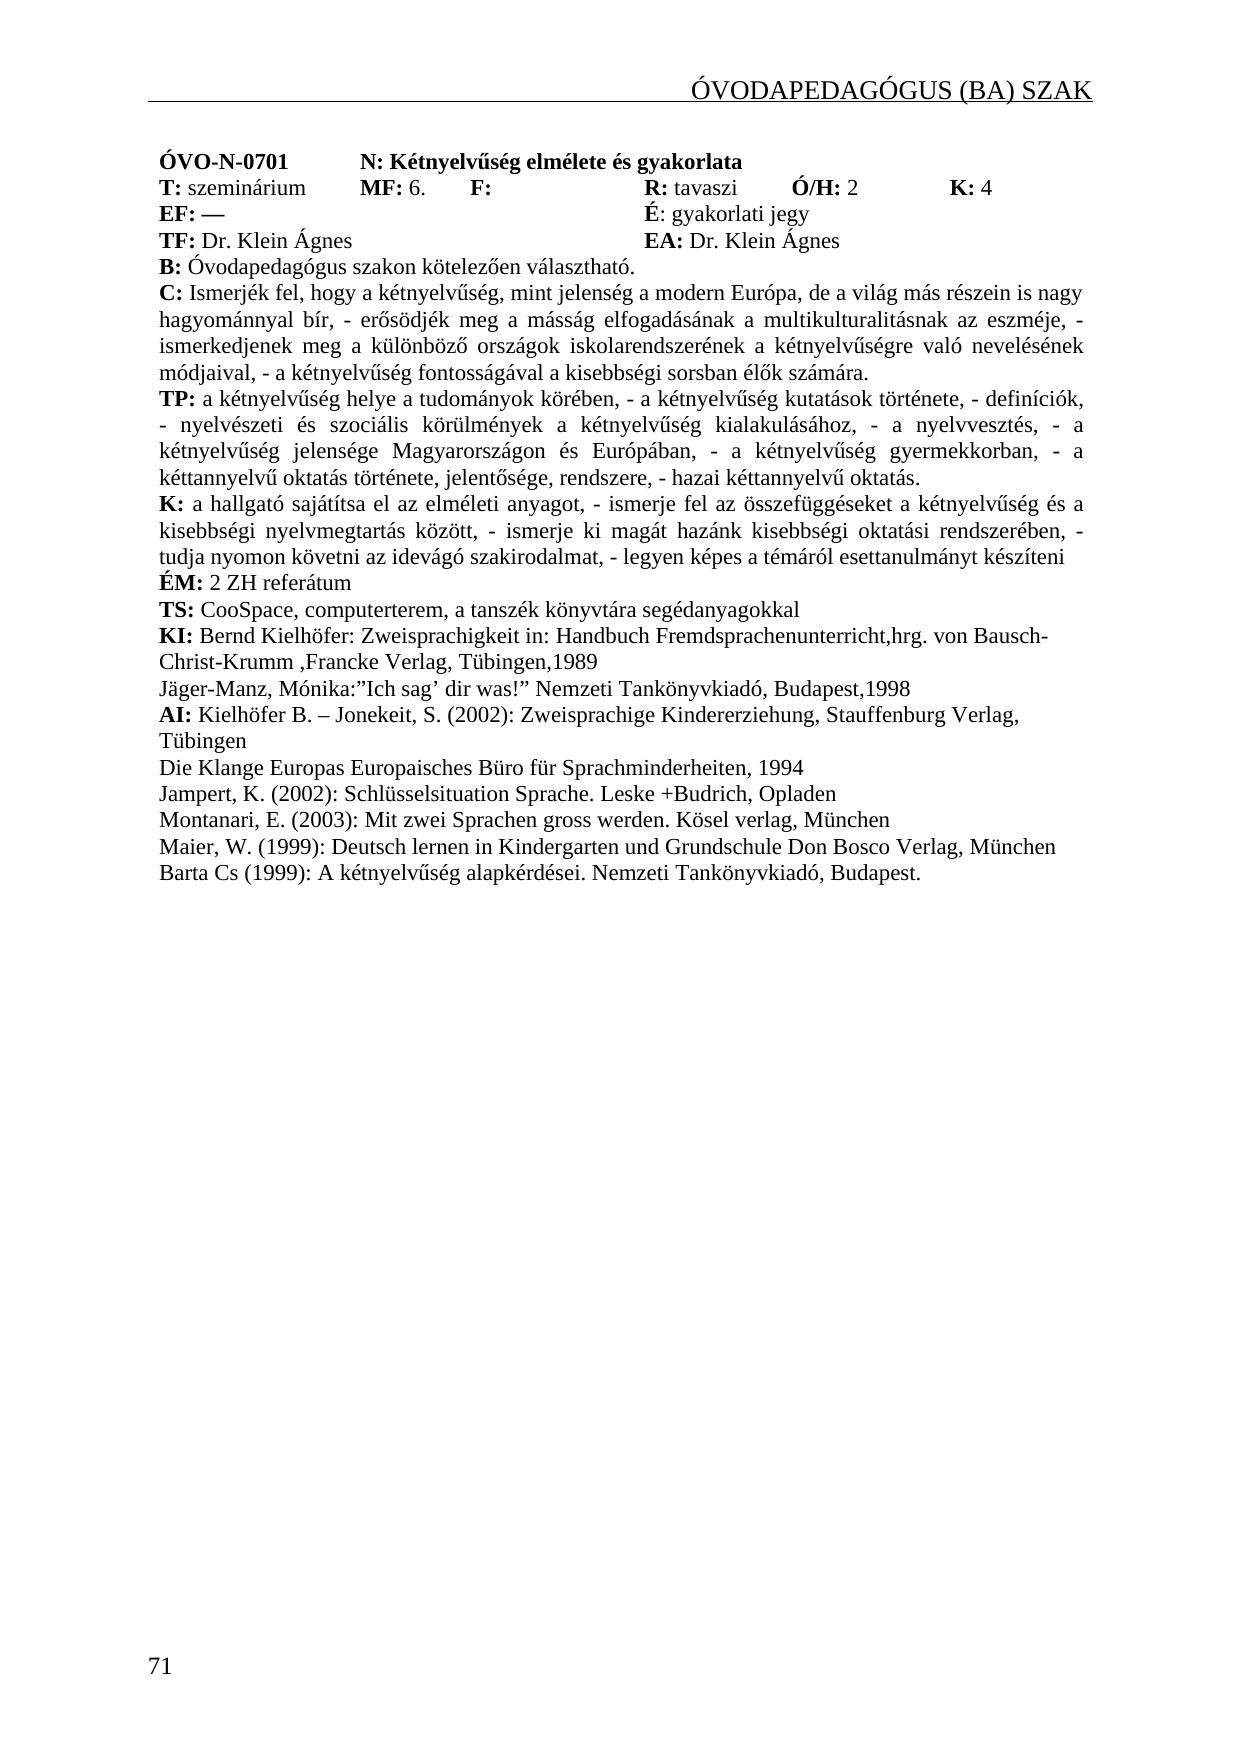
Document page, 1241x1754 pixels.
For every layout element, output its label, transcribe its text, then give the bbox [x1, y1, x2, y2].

table_cell C: Ismerjék fel, hogy a kétnyelvűség, mint jelenség a modern Európa, de a világ más részein is nagy hagyománnyal bír, - erősödjék meg a másság elfogadásának a multikulturalitásnak az eszméje, - ismerkedjenek meg a különböző országok iskolarendszerének a kétnyelvűségre való nevelésének módjaival, - a kétnyelvűség fontosságával a kisebbségi sorsban élők számára. [148, 280, 1096, 385]
table_cell MF: 6. [349, 174, 459, 200]
table_cell Ó/H: 2 [780, 174, 938, 200]
table_cell B: Óvodapedagógus szakon kötelezően választható. [148, 253, 1096, 279]
table_cell T: szeminárium [148, 174, 348, 200]
table_cell TF: Dr. [148, 227, 633, 253]
table_cell R: tavaszi [633, 174, 780, 200]
table_cell F: [459, 174, 633, 200]
table_cell TP: a kétnyelvűség helye a tudományok körében, - a kétnyelvűség kutatások története, - definíciók, - nyelvészeti és szociális körülmények a kétnyelvűség kialakulásához, - a nyelvvesztés, - a kétnyelvűség jelensége Magyarországon és Európában, - a kétnyelvűség gyermekkorban, - a kéttannyelvű oktatás története, jelentősége, rendszere, - hazai kéttannyelvű oktatás. [148, 385, 1096, 490]
table_cell EA: Dr. [633, 227, 1096, 253]
table_cell ÉM: 2 ZH referátum [148, 569, 1096, 596]
table_cell É: gyakorlati jegy [633, 200, 1096, 227]
table_cell K: a hallgató sajátítsa el az elméleti anyagot, - ismerje fel az összefüggéseket a kétnyelvűség és a kisebbségi nyelvmegtartás között, - ismerje ki magát hazánk kisebbségi oktatási rendszerében, - tudja nyomon követni az idevágó szakirodalmat, - legyen képes a témáról esettanulmányt készíteni [148, 490, 1096, 569]
table_header ÓVO-N-0701 [148, 148, 348, 174]
table_cell KI: Bernd Kielhöfer: Zweisprachigkeit in: Handbuch Fremdsprachenunterricht,hrg. von Bausch-Christ-Krumm ,Francke Verlag, Tübingen,1989 Jäger-Manz, Mónika:”Ich sag’ dir was!” Nemzeti Tankönyvkiadó, Budapest,1998 [148, 622, 1096, 701]
table_header N: Kétnyelvűség elmélete és gyakorlata [349, 148, 1096, 174]
table_cell EF: — [148, 200, 633, 227]
table_cell AI: Kielhöfer B. – Jonekeit, S. (2002): Zweisprachige Kindererziehung, Stauffenburg Verlag, Tübingen Die Klange Europas Europaisches Büro für Sprachminderheiten, 1994 Jampert, K. (2002): Schlüsselsituation Sprache. Leske +Budrich, Opladen Montanari, E. (2003): Mit zwei Sprachen gross werden. Kösel verlag, München Maier, W. (1999): Deutsch lernen in Kindergarten und Grundschule Don Bosco Verlag, München Barta Cs (1999): A kétnyelvűség alapkérdései. Nemzeti Tankönyvkiadó, Budapest. [148, 701, 1096, 886]
table_cell TS: CooSpace, computerterem, a tanszék könyvtára segédanyagokkal [148, 596, 1096, 622]
table_cell K: 4 [938, 174, 1096, 200]
